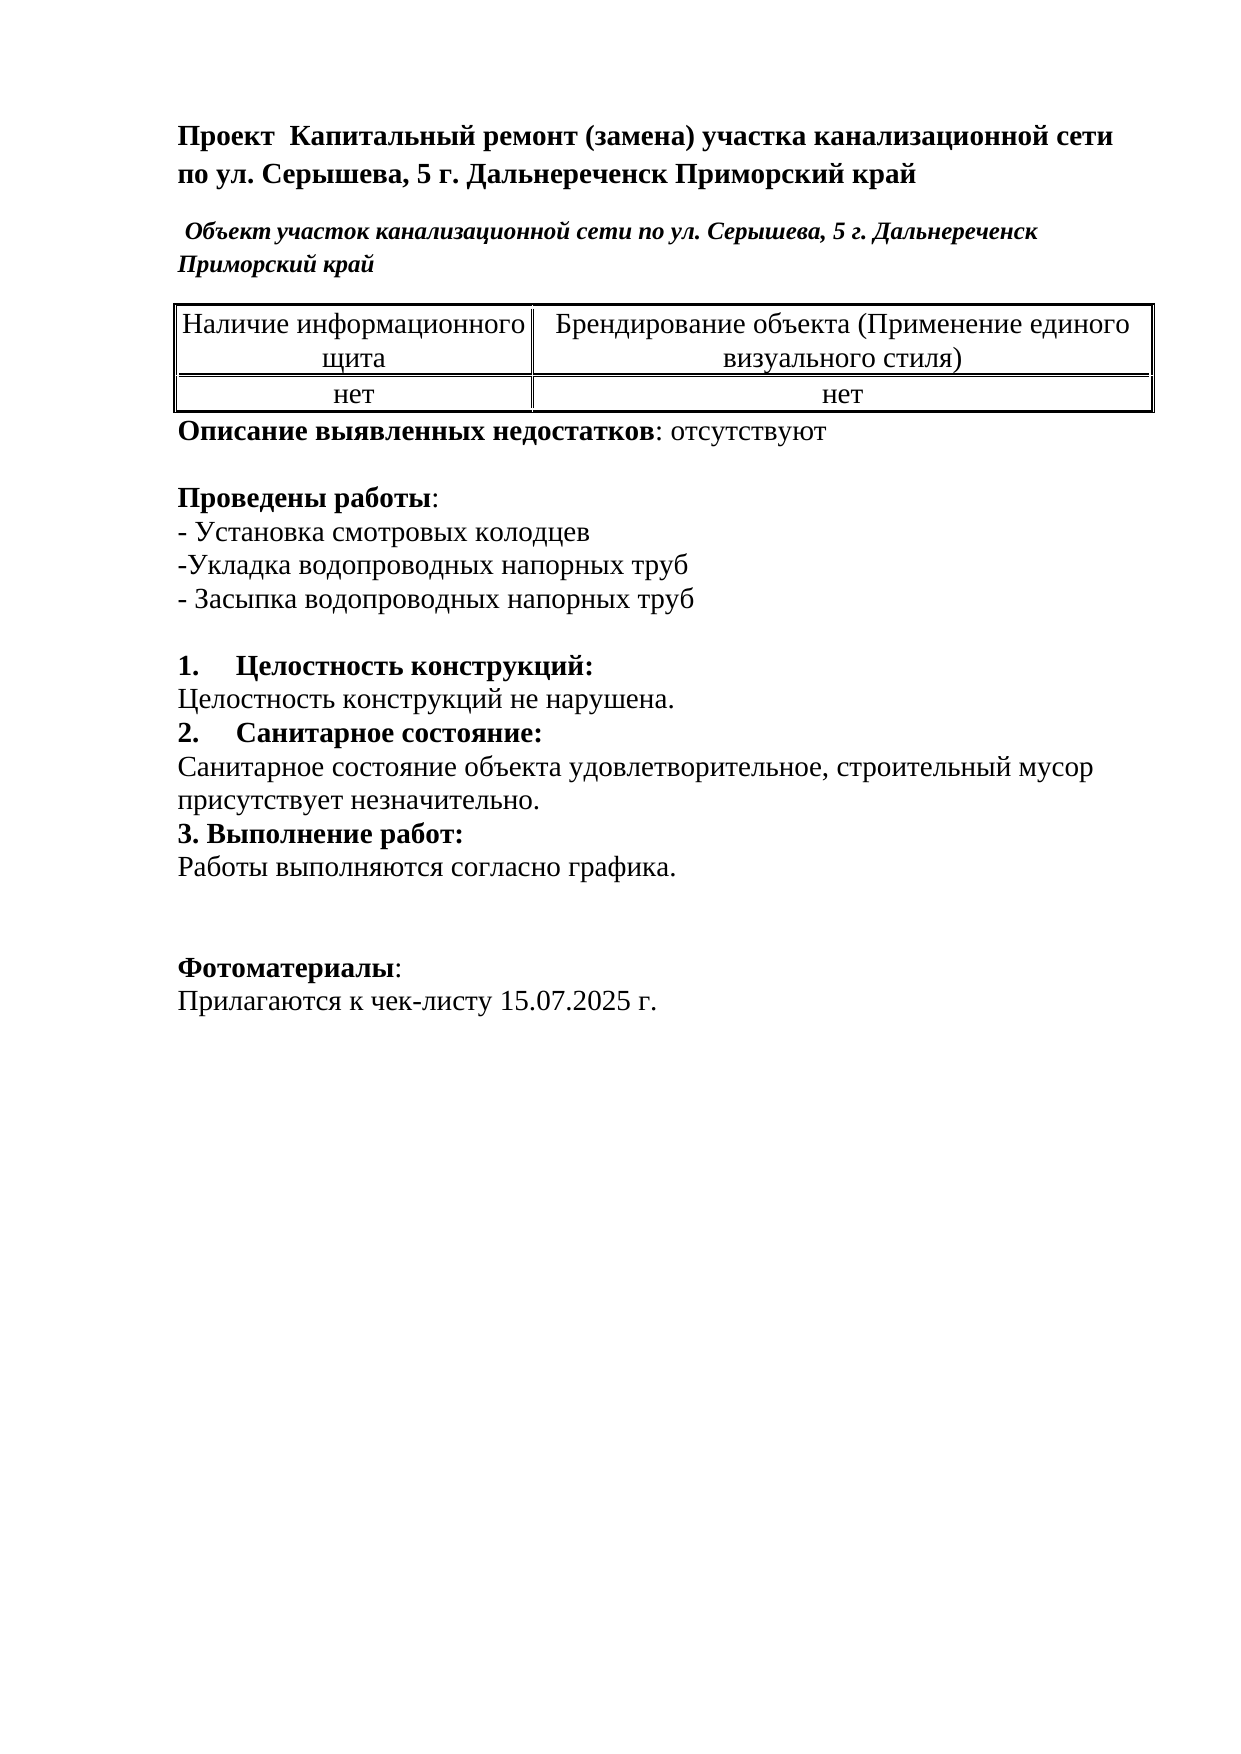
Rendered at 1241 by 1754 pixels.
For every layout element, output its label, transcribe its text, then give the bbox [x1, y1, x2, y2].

text 1. Целостность конструкций: [177, 648, 1152, 682]
text - Засыпка водопроводных напорных труб [177, 581, 1152, 614]
text Объект участок канализационной сети по ул. Серышева, 5 г. Дальнереченск Приморский край [177, 216, 1152, 278]
table_header Брендирование объекта (Применение единого визуального стиля) [533, 306, 1151, 373]
table_cell нет [177, 373, 532, 410]
text Проект Капитальный ремонт (замена) участка канализационной сети по ул. Серышева, 5 г. Дальнереченск Приморский край [177, 118, 1152, 190]
text 2. Санитарное состояние: [177, 715, 1152, 749]
text Прилагаются к чек-листу 15.07.2025 г. [177, 983, 1152, 1017]
table_cell нет [533, 373, 1152, 410]
text -Укладка водопроводных напорных труб [177, 547, 1152, 581]
text Проведены работы: [177, 480, 1152, 514]
table_header Наличие информационного щита [177, 306, 532, 373]
text Целостность конструкций не нарушена. [177, 682, 1152, 715]
text Фотоматериалы: [177, 950, 1152, 983]
text Работы выполняются согласно графика. [177, 849, 1152, 883]
text - Установка смотровых колодцев [177, 514, 1152, 547]
text Санитарное состояние объекта удовлетворительное, строительный мусор присутствует незначительно. [177, 749, 1152, 816]
text 3. Выполнение работ: [177, 816, 1152, 849]
text Описание выявленных недостатков: отсутствуют [177, 413, 1152, 447]
